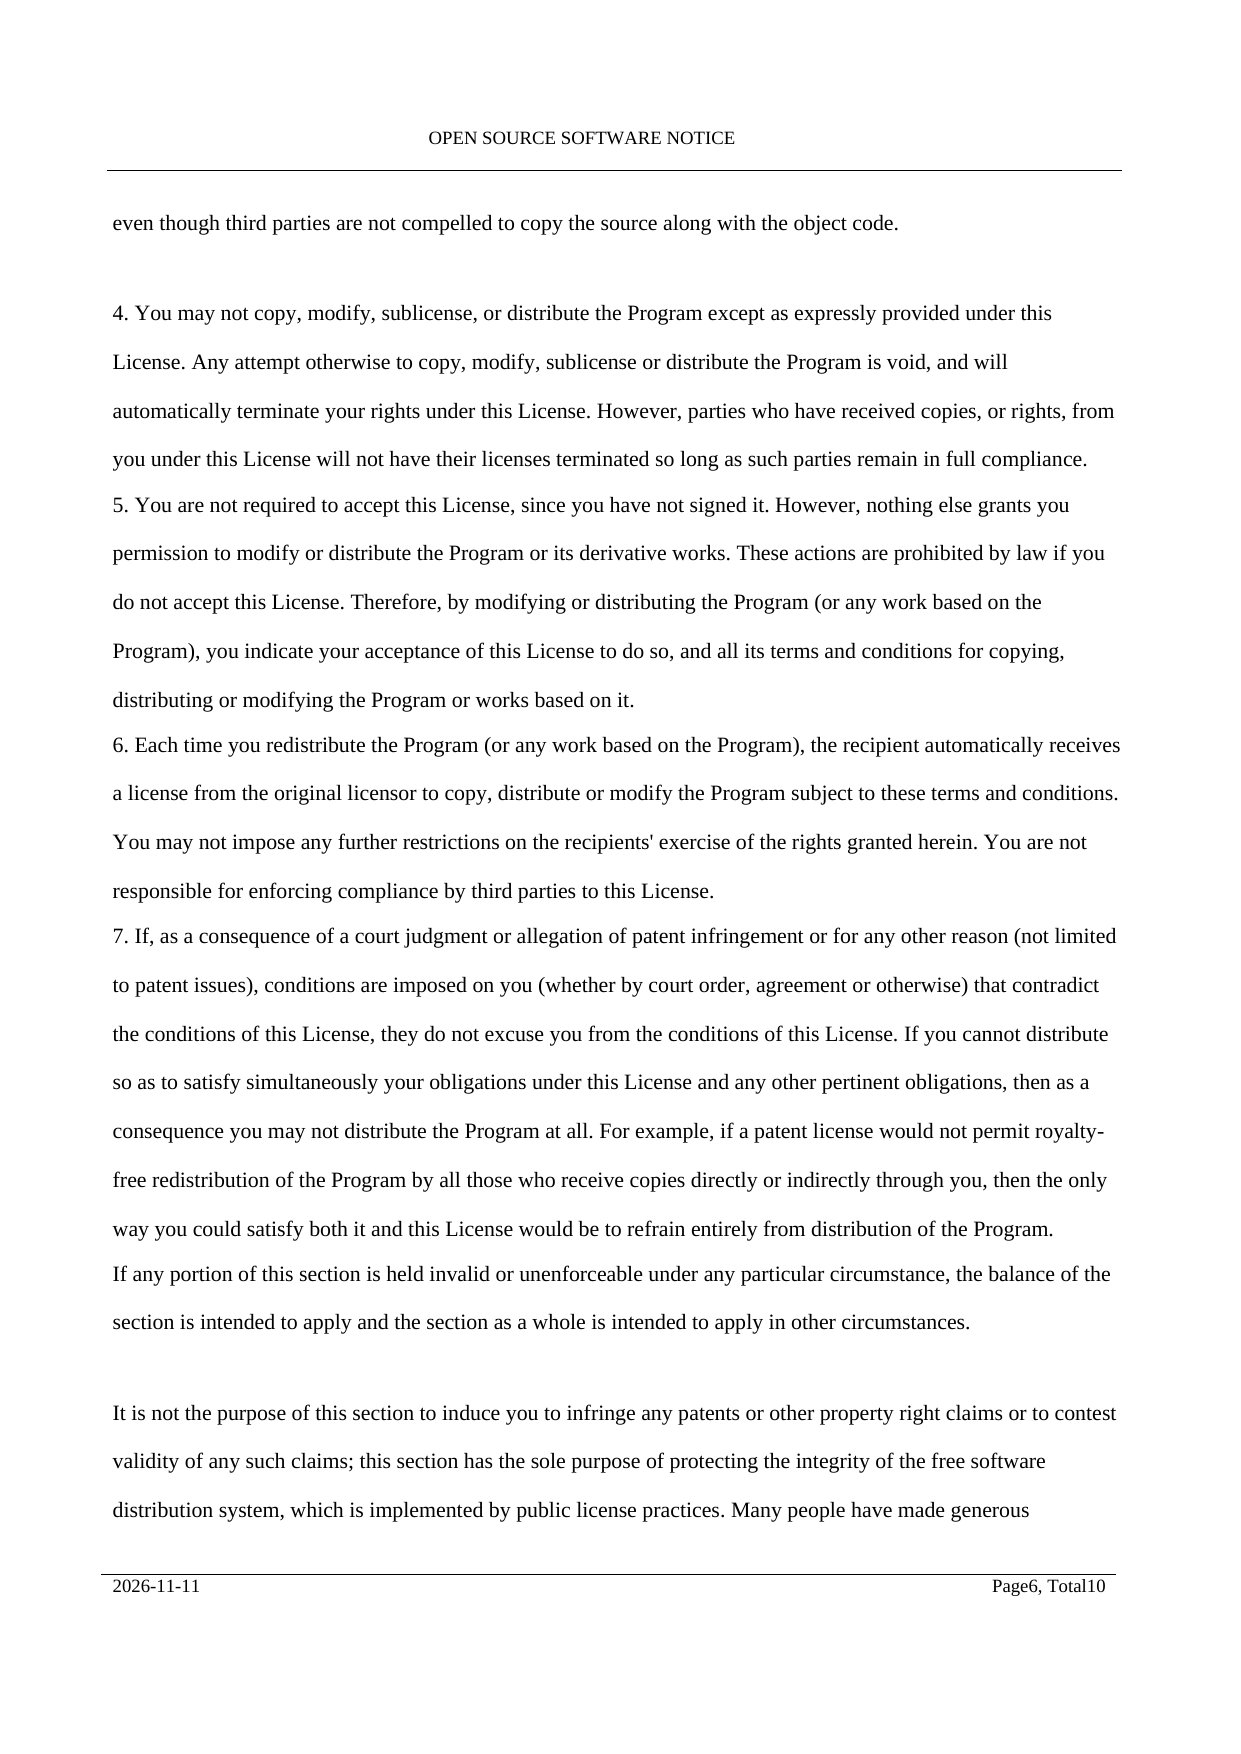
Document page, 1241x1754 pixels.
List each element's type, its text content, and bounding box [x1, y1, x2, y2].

text 6. Each time you redistribute the Program (or any work based on the Program), the recipient automatically receives a license from the original licensor to copy, distribute or modify the Program subject to these terms and conditions. You may not impose any further restrictions on the recipients' exercise of the rights granted herein. You are not responsible for enforcing compliance by third parties to this License. [112, 728, 1128, 907]
text 5. You are not required to accept this License, since you have not signed it. However, nothing else grants you permission to modify or distribute the Program or its derivative works. These actions are prohibited by law if you do not accept this License. Therefore, by modifying or distributing the Program (or any work based on the Program), you indicate your acceptance of this License to do so, and all its terms and conditions for copying, distributing or modifying the Program or works based on it. [112, 488, 1128, 715]
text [112, 206, 1128, 239]
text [112, 1396, 1128, 1526]
text 7. If, as a consequence of a court judgment or allegation of patent infringement or for any other reason (not limited to patent issues), conditions are imposed on you (whether by court order, agreement or otherwise) that contradict the conditions of this License, they do not excuse you from the conditions of this License. If you cannot distribute so as to satisfy simultaneously your obligations under this License and any other pertinent obligations, then as a consequence you may not distribute the Program at all. For example, if a patent license would not permit royalty-free redistribution of the Program by all those who receive copies directly or indirectly through you, then the only way you could satisfy both it and this License would be to refrain entirely from distribution of the Program. [112, 919, 1128, 1244]
text If any portion of this section is held invalid or unenforceable under any particular circumstance, the balance of the section is intended to apply and the section as a whole is intended to apply in other circumstances. [112, 1257, 1128, 1338]
text 4. You may not copy, modify, sublicense, or distribute the Program except as expressly provided under this License. Any attempt otherwise to copy, modify, sublicense or distribute the Program is void, and will automatically terminate your rights under this License. However, parties who have received copies, or rights, from you under this License will not have their licenses terminated so long as such parties remain in full compliance. [112, 297, 1128, 475]
